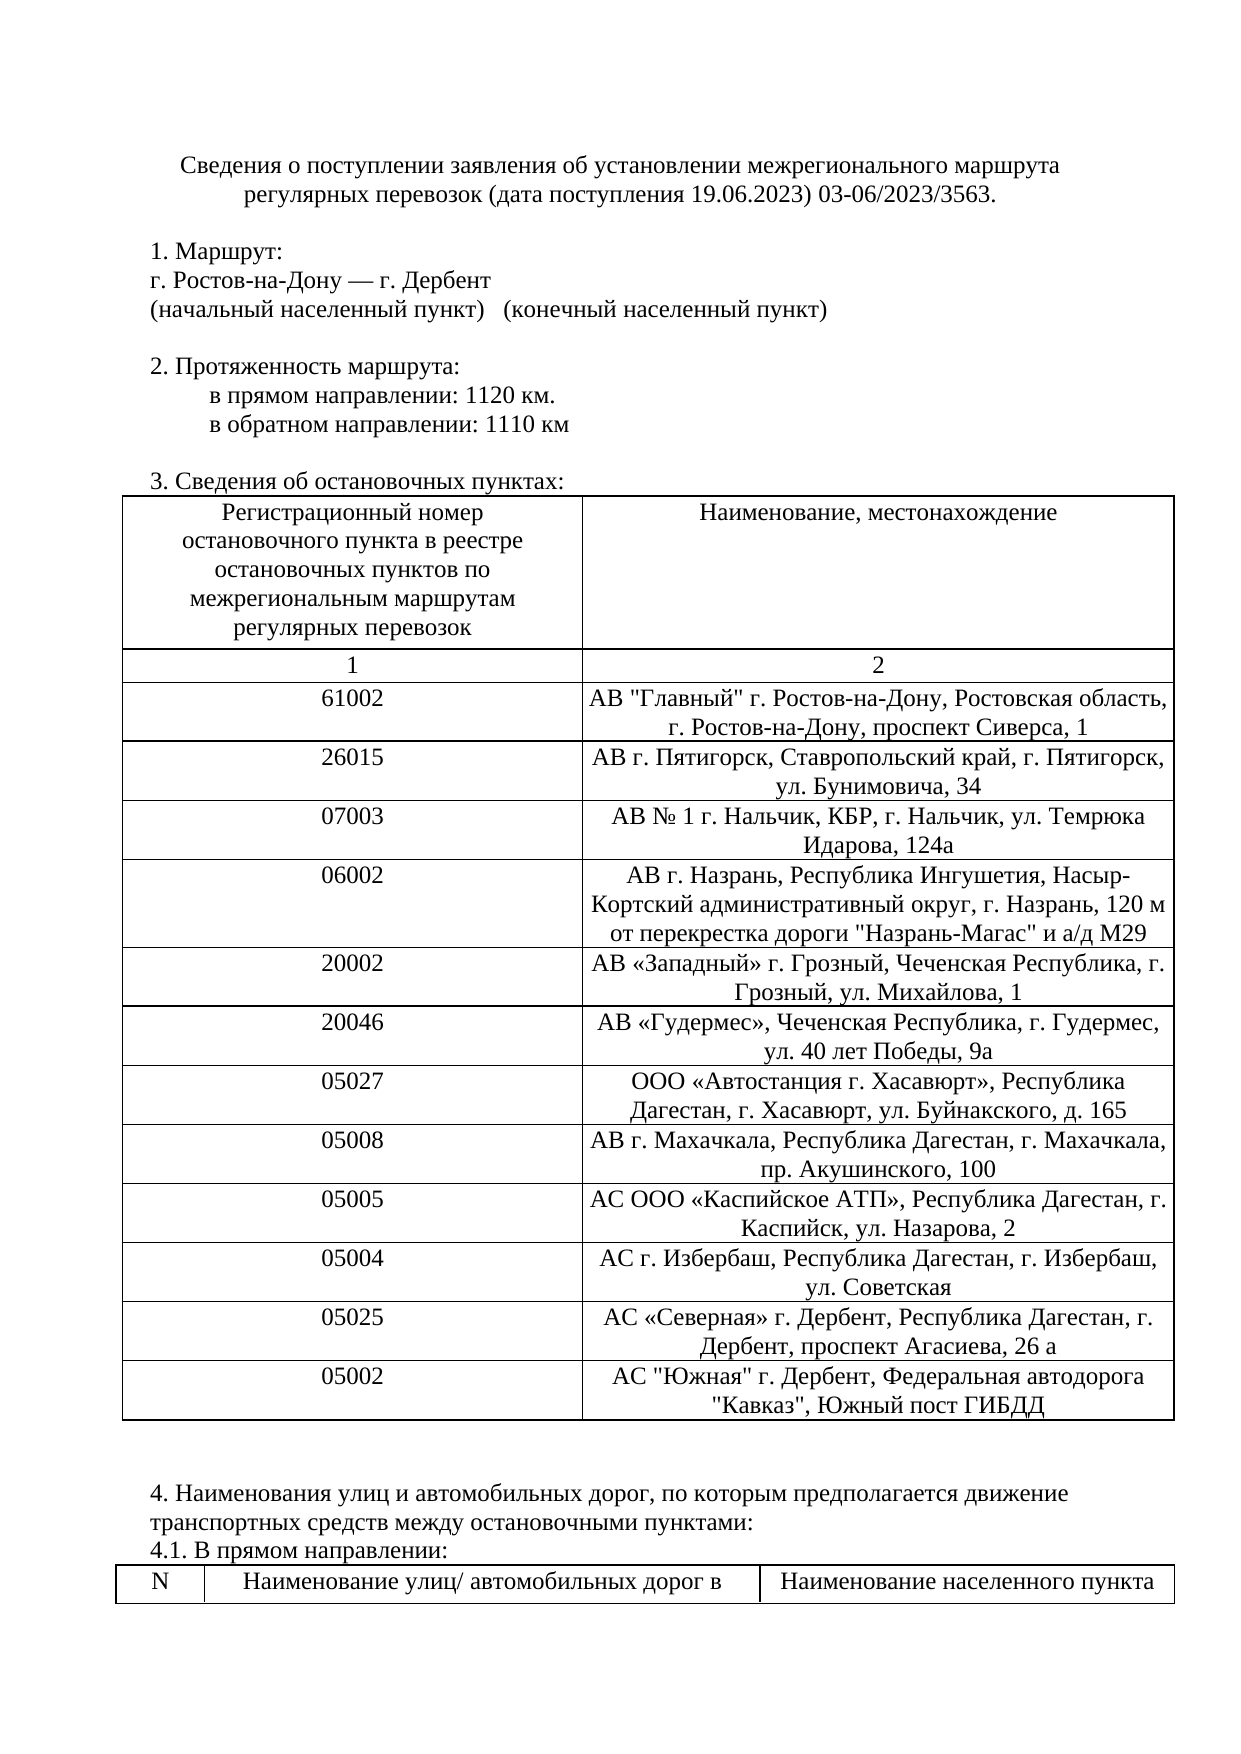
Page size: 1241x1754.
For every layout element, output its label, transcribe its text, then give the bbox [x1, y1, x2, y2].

table_cell АВ г. Назрань, Республика Ингушетия, Насыр-Кортский административный округ, г. Назрань, 120 м от перекрестка дороги "Назрань-Магас" и а/д М29 [583, 860, 1173, 946]
text 2. Протяженность маршрута: [150, 351, 1090, 380]
table_cell 05002 [123, 1361, 582, 1419]
table_cell 06002 [123, 860, 582, 946]
table_cell 05008 [123, 1125, 582, 1183]
table_cell 05005 [123, 1184, 582, 1242]
text (начальный населенный пункт) (конечный населенный пункт) [150, 294, 1090, 322]
text в прямом направлении: 1120 км. [150, 380, 1090, 409]
text 1. Маршрут: [150, 236, 1090, 265]
table_cell АС г. Избербаш, Республика Дагестан, г. Избербаш, ул. Советская [583, 1243, 1173, 1301]
table_cell АС "Южная" г. Дербент, Федеральная автодорога "Кавказ", Южный пост ГИБДД [583, 1361, 1173, 1419]
table_cell АВ «Западный» г. Грозный, Чеченская Республика, г. Грозный, ул. Михайлова, 1 [583, 948, 1173, 1005]
text 4. Наименования улиц и автомобильных дорог, по которым предполагается движение транспортных средств между остановочными пунктами: [150, 1478, 1090, 1535]
text Сведения о поступлении заявления об установлении межрегионального маршрута регулярных перевозок (дата поступления 19.06.2023) 03-06/2023/3563. [150, 150, 1090, 207]
table_header Наименование, местонахождение [583, 497, 1173, 648]
table_cell 05004 [123, 1243, 582, 1301]
text 3. Сведения об остановочных пунктах: [150, 466, 1090, 495]
table_cell 26015 [123, 742, 582, 799]
table_cell ООО «Автостанция г. Хасавюрт», Республика Дагестан, г. Хасавюрт, ул. Буйнакского, д. 165 [583, 1066, 1173, 1123]
table_cell АВ "Главный" г. Ростов-на-Дону, Ростовская область, г. Ростов-на-Дону, проспект Сиверса, 1 [583, 683, 1173, 740]
table_header N п/п [117, 1566, 204, 1602]
table_cell 20046 [123, 1007, 582, 1064]
table_header Регистрационный номер остановочного пункта в реестре остановочных пунктов по межрегиональным маршрутам регулярных перевозок [123, 497, 582, 648]
table_cell АВ № 1 г. Нальчик, КБР, г. Нальчик, ул. Темрюка Идарова, 124а [583, 801, 1173, 858]
text г. Ростов-на-Дону — г. Дербент [150, 265, 1090, 294]
table_cell 61002 [123, 683, 582, 740]
table_cell 05027 [123, 1066, 582, 1123]
table_cell АВ «Гудермес», Чеченская Республика, г. Гудермес, ул. 40 лет Победы, 9а [583, 1007, 1173, 1064]
text в обратном направлении: 1110 км [150, 409, 1090, 437]
table_cell АВ г. Пятигорск, Ставропольский край, г. Пятигорск, ул. Бунимовича, 34 [583, 742, 1173, 799]
table_cell 20002 [123, 948, 582, 1005]
table_cell 07003 [123, 801, 582, 858]
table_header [205, 1566, 759, 1602]
table_cell 2 [583, 650, 1173, 681]
table_cell АВ г. Махачкала, Республика Дагестан, г. Махачкала, пр. Акушинского, 100 [583, 1125, 1173, 1183]
table_cell АС «Северная» г. Дербент, Республика Дагестан, г. Дербент, проспект Агасиева, 26 а [583, 1302, 1173, 1360]
table_cell 1 [123, 650, 582, 681]
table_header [761, 1566, 1174, 1602]
table_cell 05025 [123, 1302, 582, 1360]
table_cell АС ООО «Каспийское АТП», Республика Дагестан, г. Каспийск, ул. Назарова, 2 [583, 1184, 1173, 1242]
text 4.1. В прямом направлении: [150, 1535, 1090, 1564]
